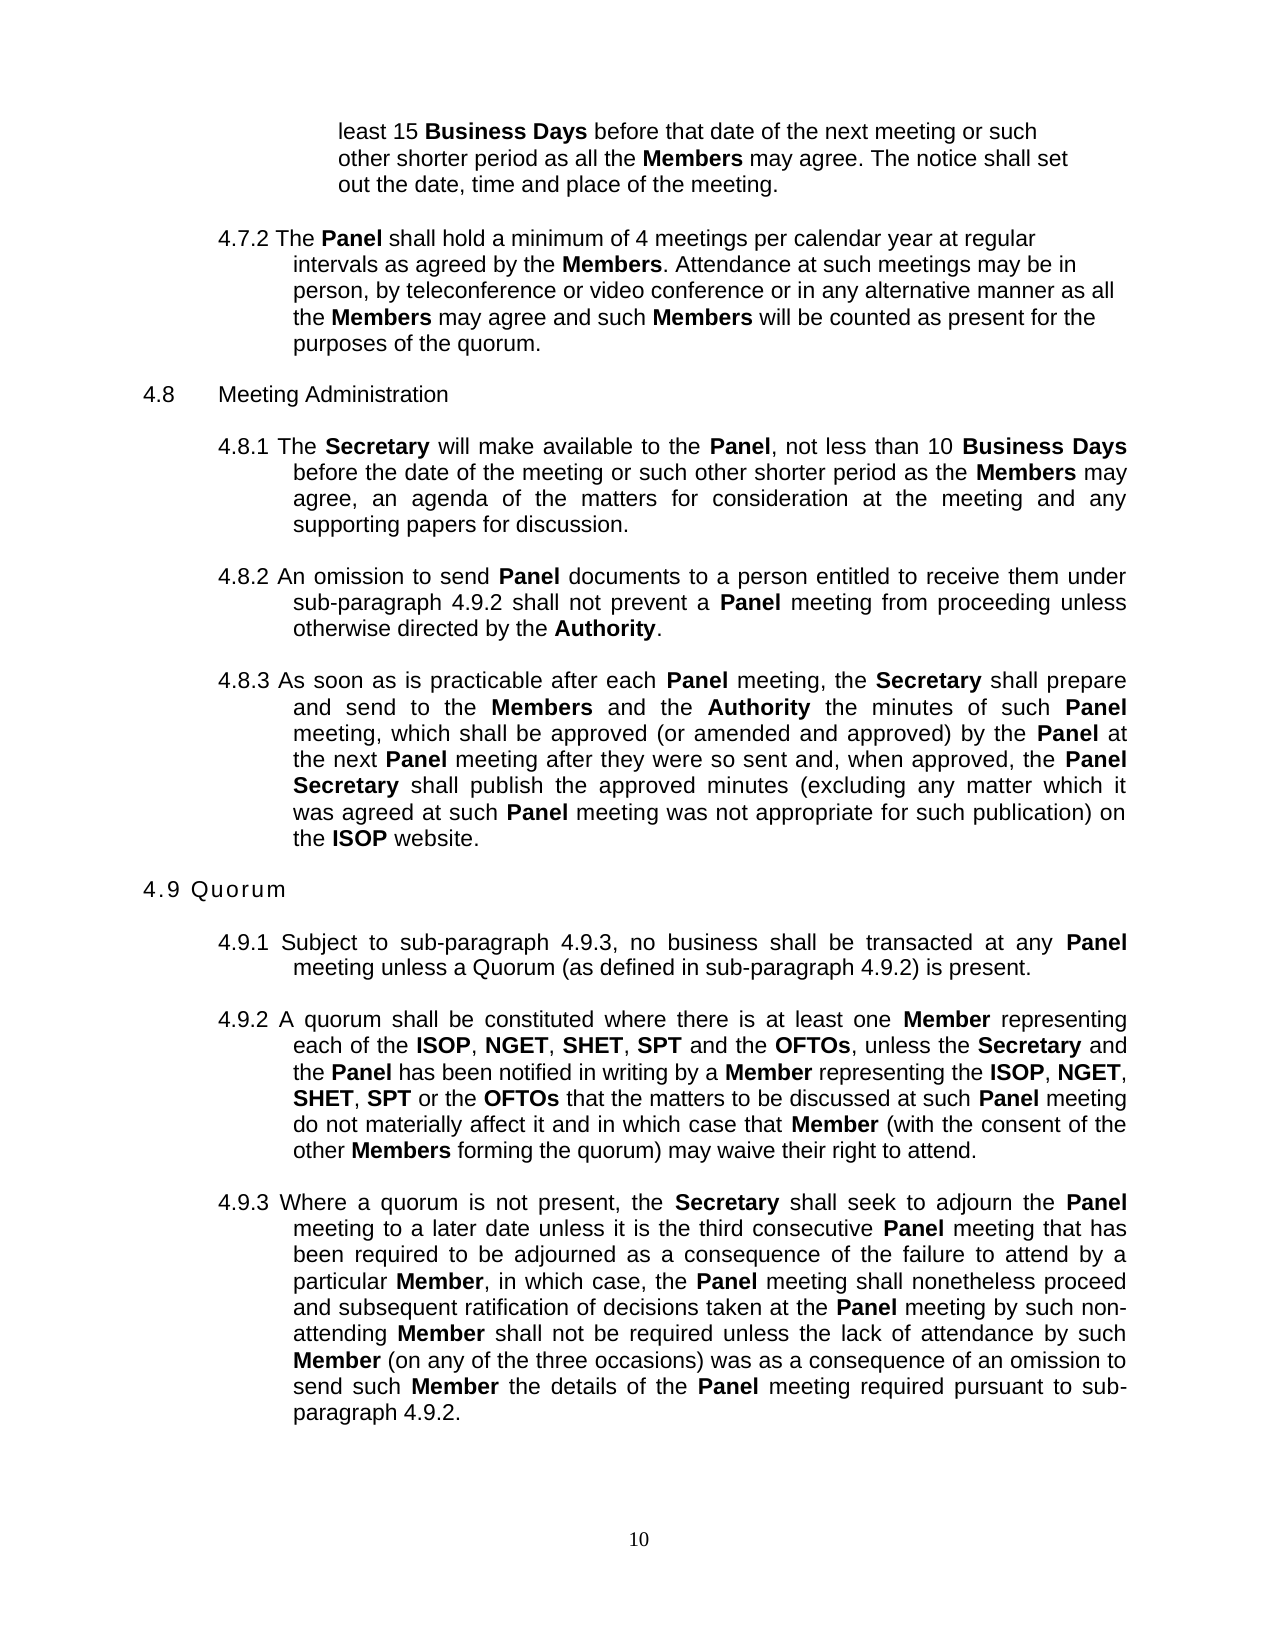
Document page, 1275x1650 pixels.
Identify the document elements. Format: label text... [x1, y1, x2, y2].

text 4.8 Meeting Administration [143, 381, 1127, 408]
text 4.9.3 Where a quorum is not present, the Secretary shall seek to adjourn the Panel meeting to a later date unless it is the third consecutive Panel meeting that has been required to be adjourned as a consequence of the failure to attend by a particular Member, in which case, the Panel meeting shall nonetheless proceed and subsequent ratification of decisions taken at the Panel meeting by such non-attending Member shall not be required unless the lack of attendance by such Member (on any of the three occasions) was as a consequence of an omission to send such Member the details of the Panel meeting required pursuant to subparagraph 4.9.2. [218, 1189, 1127, 1426]
text 4.7.2 The Panel shall hold a minimum of 4 meetings per calendar year at regular intervals as agreed by the Members. Attendance at such meetings may be in person, by teleconference or video conference or in any alternative manner as all the Members may agree and such Members will be counted as present for the purposes of the quorum. [218, 225, 1127, 357]
text 4.8.3 As soon as is practicable after each Panel meeting, the Secretary shall prepare and send to the Members and the Authority the minutes of such Panel meeting, which shall be approved (or amended and approved) by the Panel at the next Panel meeting after they were so sent and, when approved, the Panel Secretary shall publish the approved minutes (excluding any matter which it was agreed at such Panel meeting was not appropriate for such publication) on the ISOP website. [218, 668, 1127, 852]
text 4.9 Quorum [143, 877, 1127, 903]
text least 15 Business Days before that date of the next meeting or such other shorter period as all the Members may agree. The notice shall set out the date, time and place of the meeting. [338, 119, 1089, 197]
text 4.9.1 Subject to sub-paragraph 4.9.3, no business shall be transacted at any Panel meeting unless a Quorum (as defined in sub-paragraph 4.9.2) is present. [218, 929, 1127, 981]
text 4.8.1 The Secretary will make available to the Panel, not less than 10 Business Days before the date of the meeting or such other shorter period as the Members may agree, an agenda of the matters for consideration at the meeting and any supporting papers for discussion. [218, 433, 1127, 538]
text 4.8.2 An omission to send Panel documents to a person entitled to receive them under sub-paragraph 4.9.2 shall not prevent a Panel meeting from proceeding unless otherwise directed by the Authority. [218, 563, 1127, 642]
text 4.9.2 A quorum shall be constituted where there is at least one Member representing each of the ISOP, NGET, SHET, SPT and the OFTOs, unless the Secretary and the Panel has been notified in writing by a Member representing the ISOP, NGET, SHET, SPT or the OFTOs that the matters to be discussed at such Panel meeting do not materially affect it and in which case that Member (with the consent of the other Members forming the quorum) may waive their right to attend. [218, 1007, 1127, 1164]
